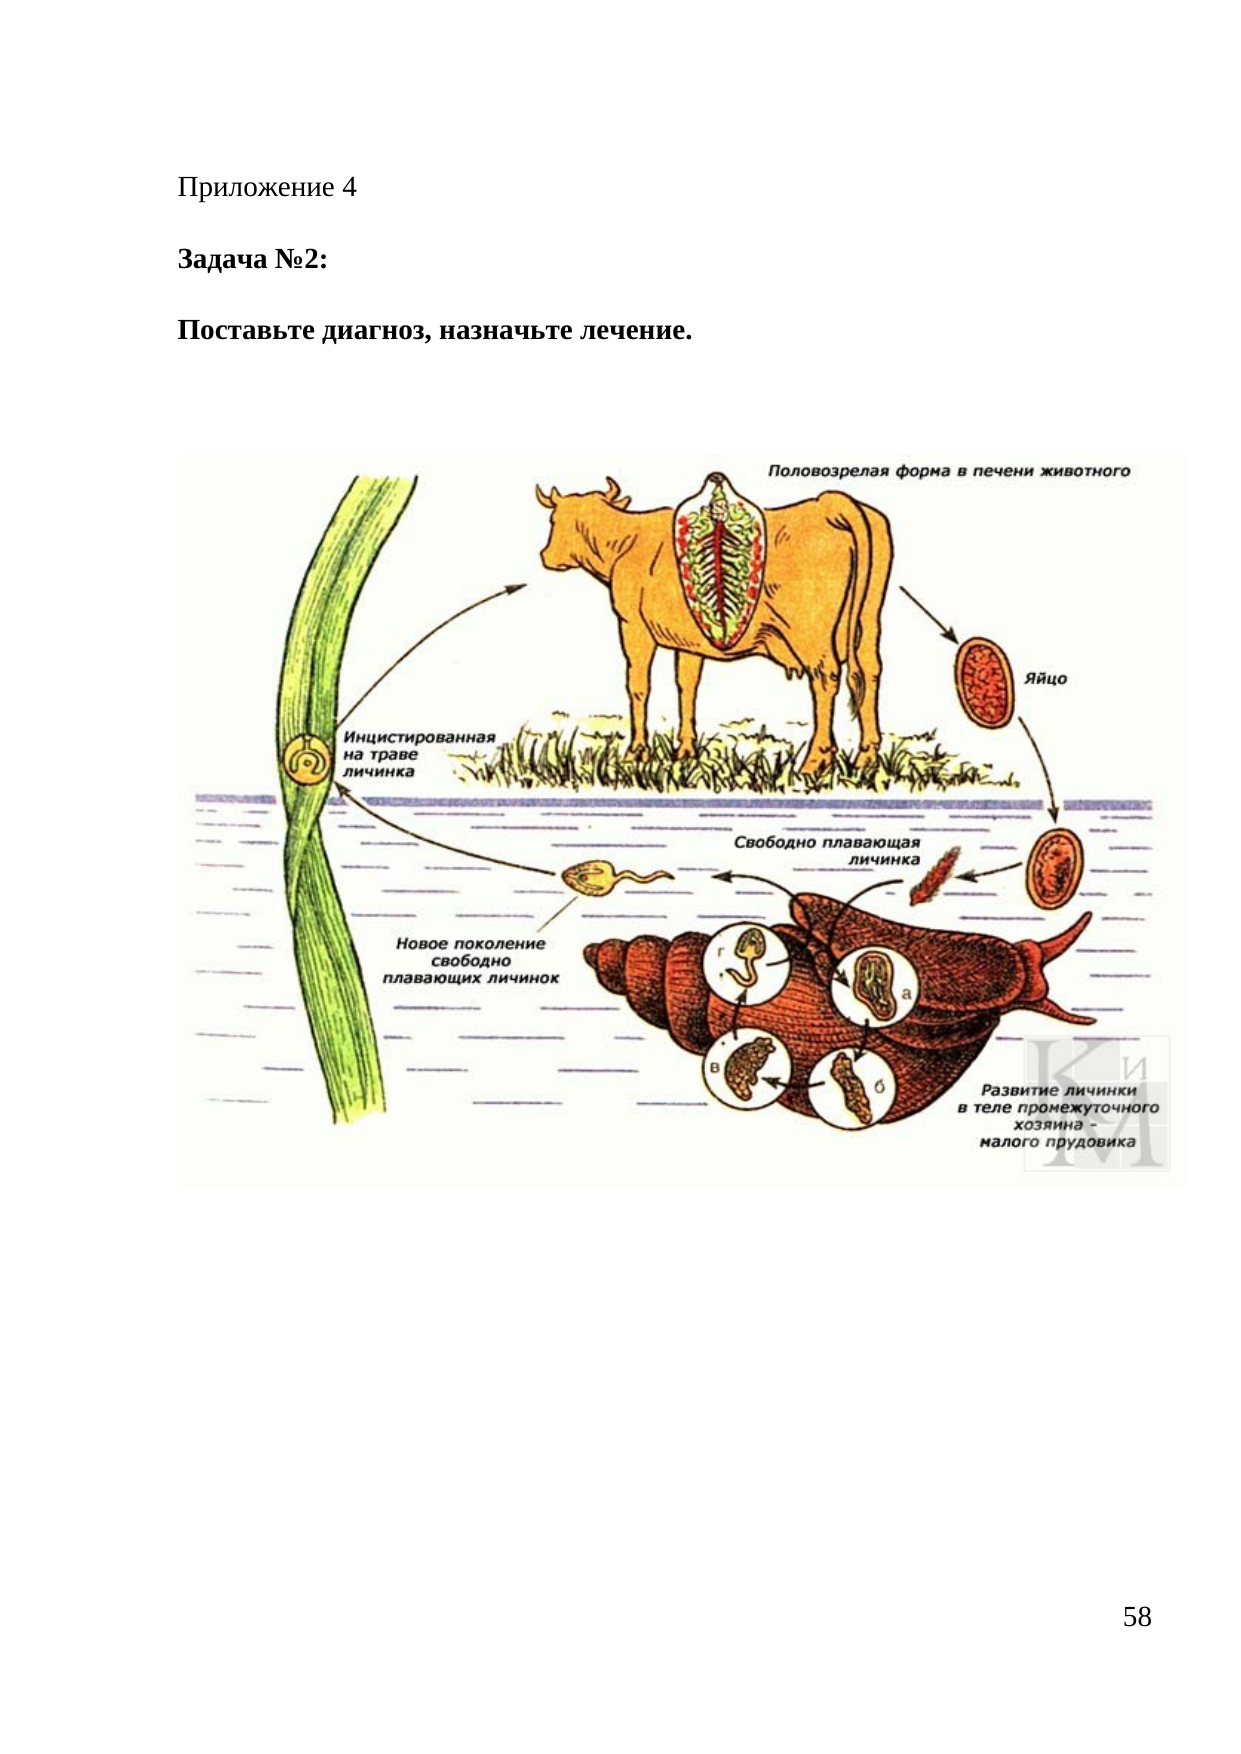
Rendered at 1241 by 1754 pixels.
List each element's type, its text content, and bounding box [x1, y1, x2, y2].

text Задача №2: [177, 241, 1152, 274]
picture [177, 454, 1187, 1187]
text Приложение 4 [177, 169, 1152, 203]
text Поставьте диагноз, назначьте лечение. [177, 312, 1152, 345]
